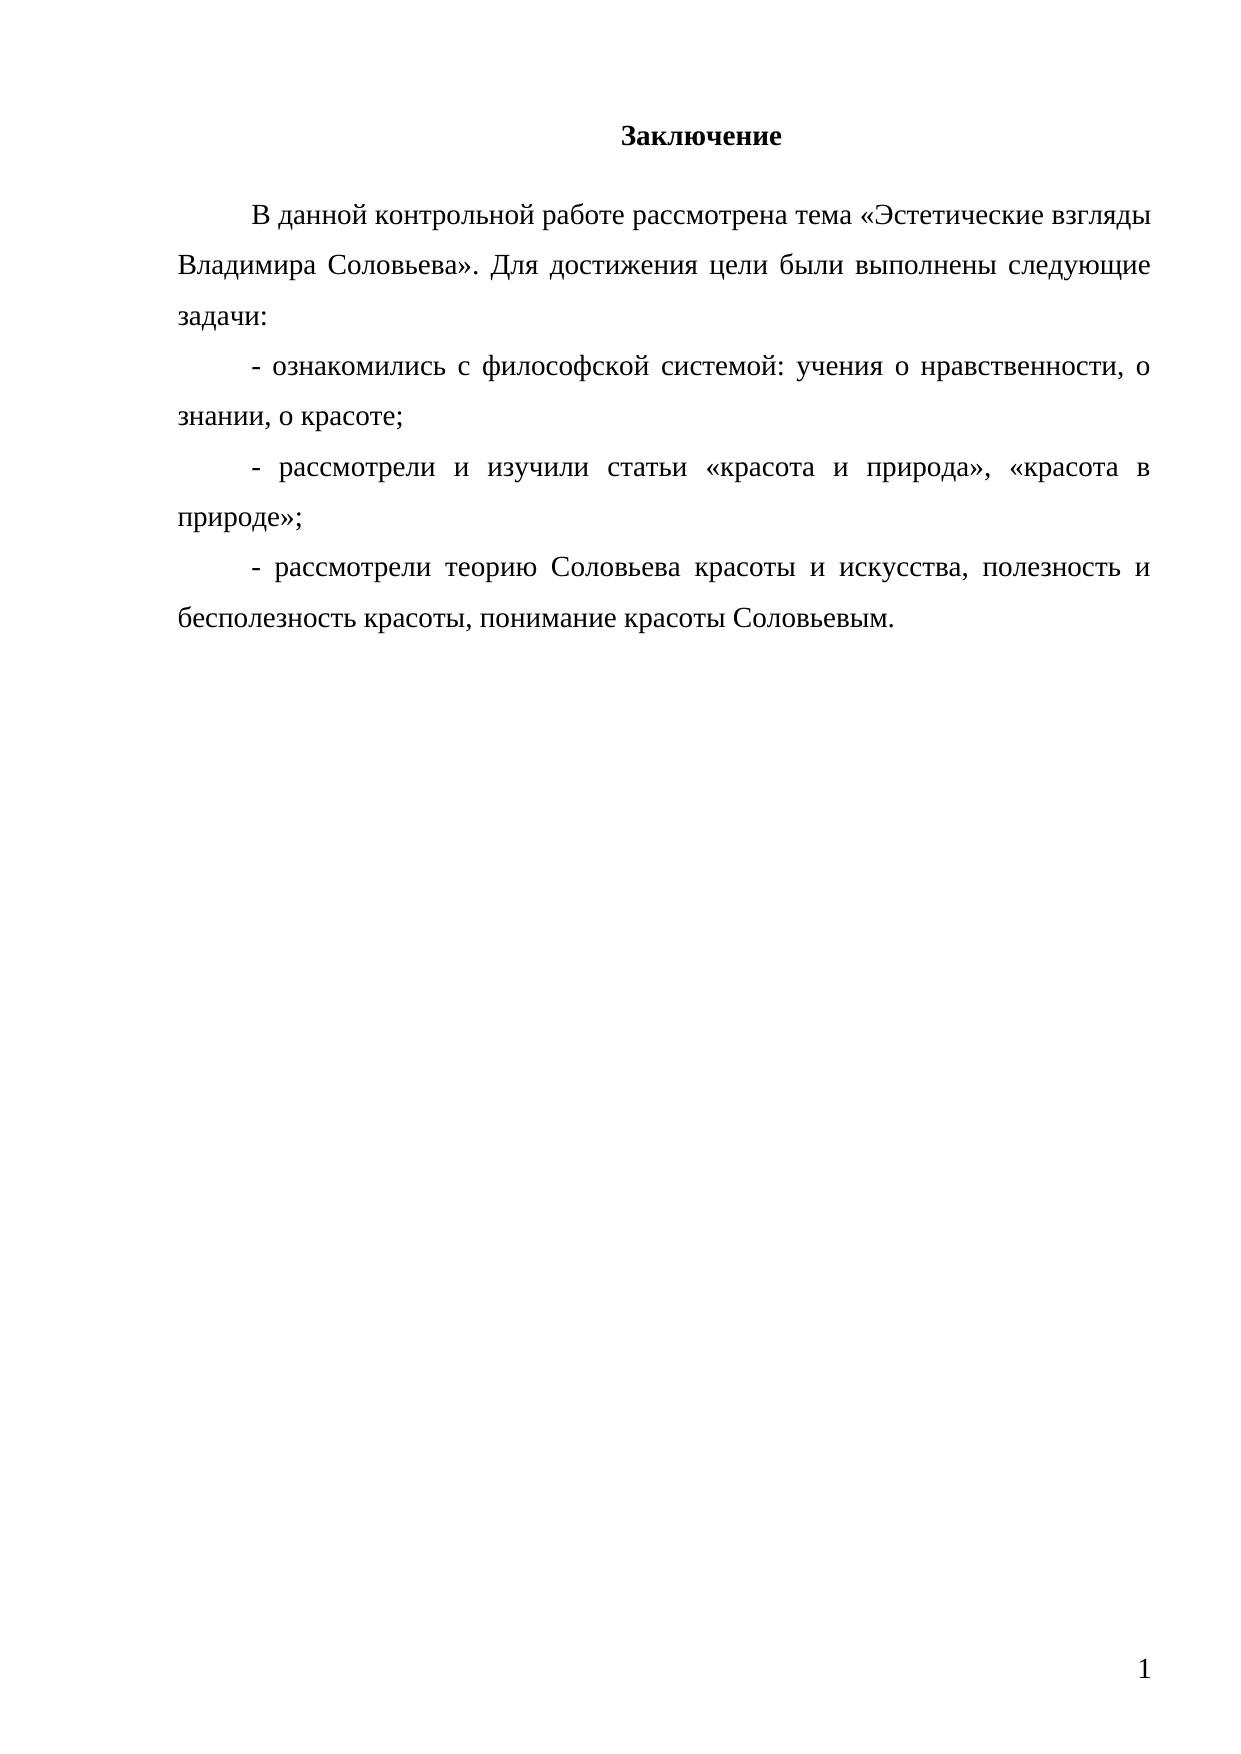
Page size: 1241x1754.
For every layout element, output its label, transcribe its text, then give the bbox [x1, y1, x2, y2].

text - рассмотрели теорию Соловьева красоты и искусства, полезность и бесполезность красоты, понимание красоты Соловьевым. [177, 549, 1152, 633]
text - рассмотрели и изучили статьи «красота и природа», «красота в природе»; [177, 449, 1152, 533]
subtitle Заключение [177, 118, 1152, 152]
text - ознакомились с философской системой: учения о нравственности, о знании, о красоте; [177, 348, 1152, 432]
text В данной контрольной работе рассмотрена тема «Эстетические взгляды Владимира Соловьева». Для достижения цели были выполнены следующие задачи: [177, 197, 1152, 331]
